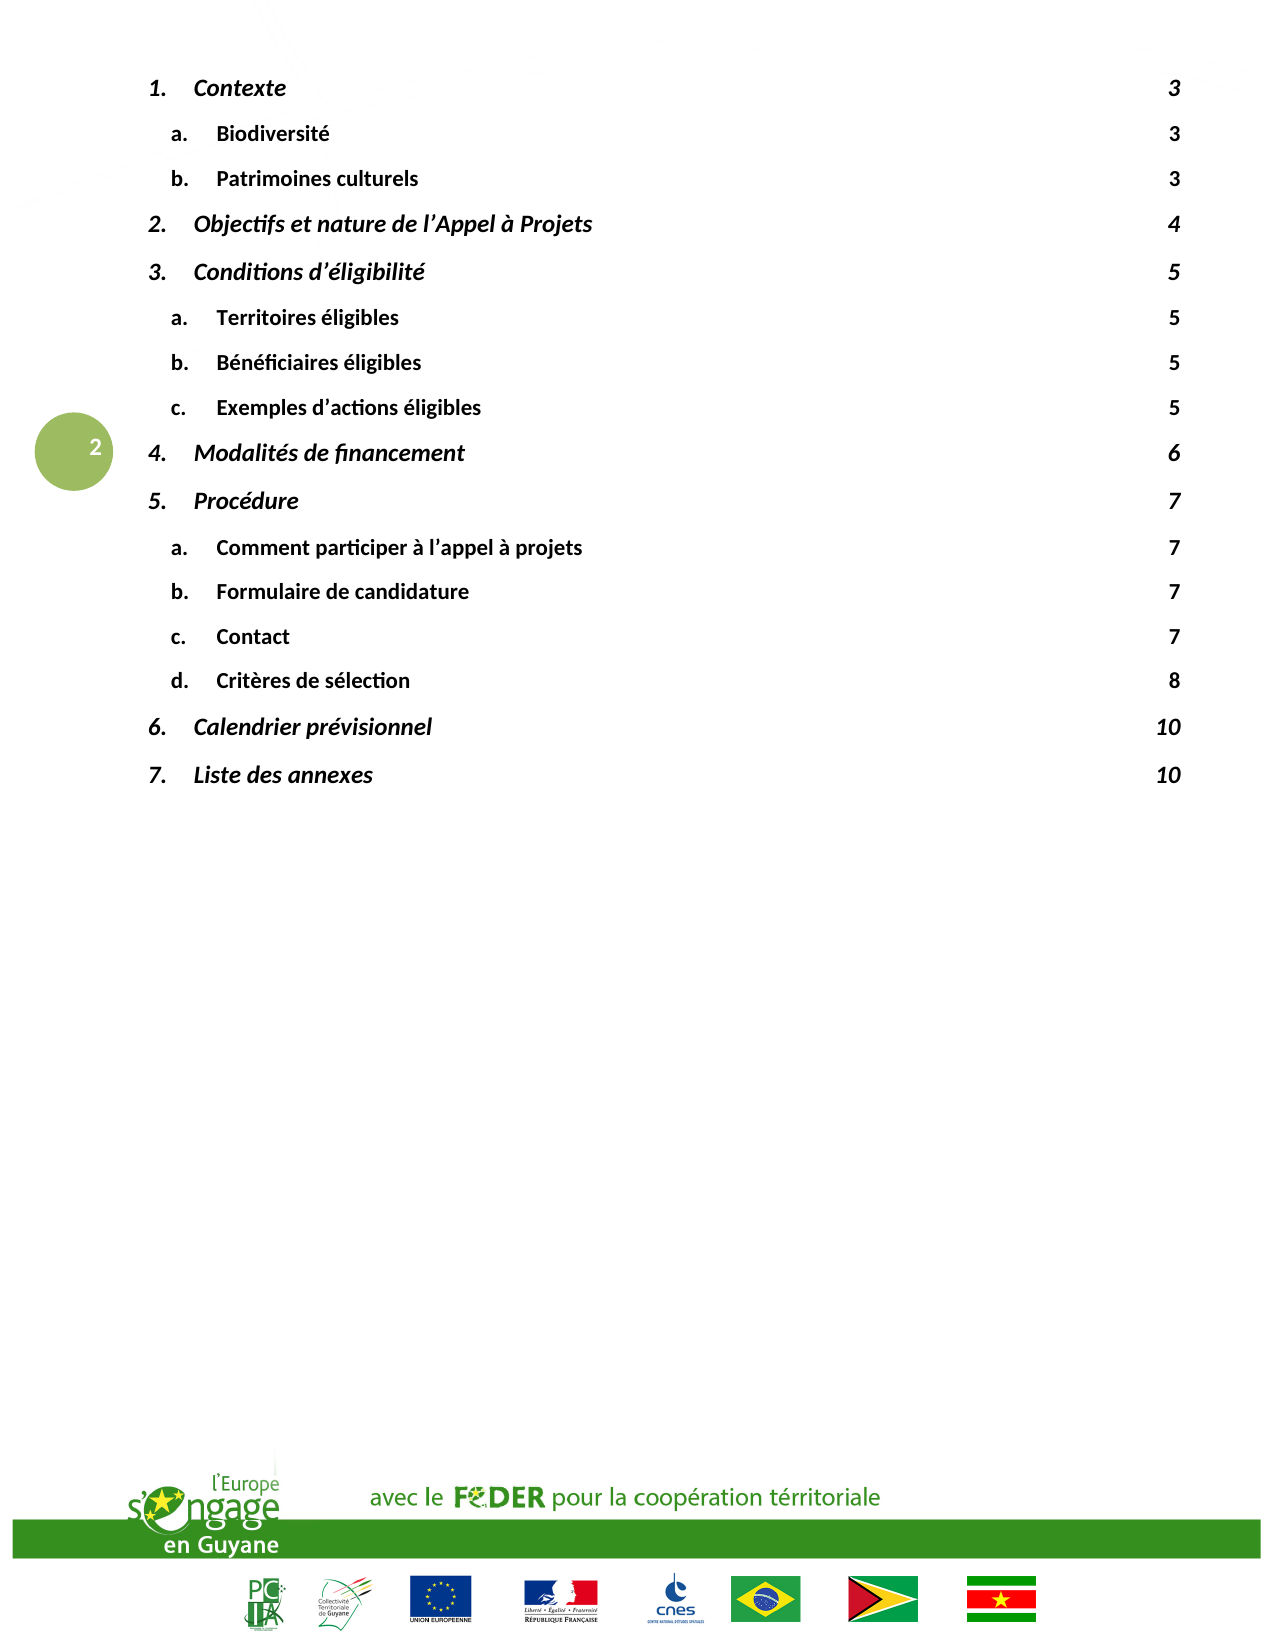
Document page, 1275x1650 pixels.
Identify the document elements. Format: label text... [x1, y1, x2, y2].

text 5. Procédure 7 [148, 485, 1181, 516]
picture [12, 0, 1261, 1645]
text a. Territoires éligibles 5 [171, 303, 1181, 332]
text 3. Conditions d’éligibilité 5 [148, 256, 1181, 287]
text a. Biodiversité 3 [171, 119, 1181, 147]
text 4. Modalités de financement 6 [148, 438, 1181, 468]
text d. Critères de sélection 8 [171, 667, 1181, 695]
text 6. Calendrier prévisionnel 10 [148, 711, 1181, 742]
text a. Comment participer à l’appel à projets 7 [171, 533, 1181, 561]
text 7. Liste des annexes 10 [148, 759, 1181, 789]
text b. Bénéficiaires éligibles 5 [171, 348, 1181, 376]
text c. Contact 7 [171, 622, 1181, 650]
text b. Formulaire de candidature 7 [171, 577, 1181, 605]
text b. Patrimoines culturels 3 [171, 164, 1181, 192]
text 2. Objectifs et nature de l’Appel à Projets 4 [148, 208, 1181, 239]
text 1. Contexte 3 [148, 72, 1181, 102]
text c. Exemples d’actions éligibles 5 [171, 393, 1181, 421]
